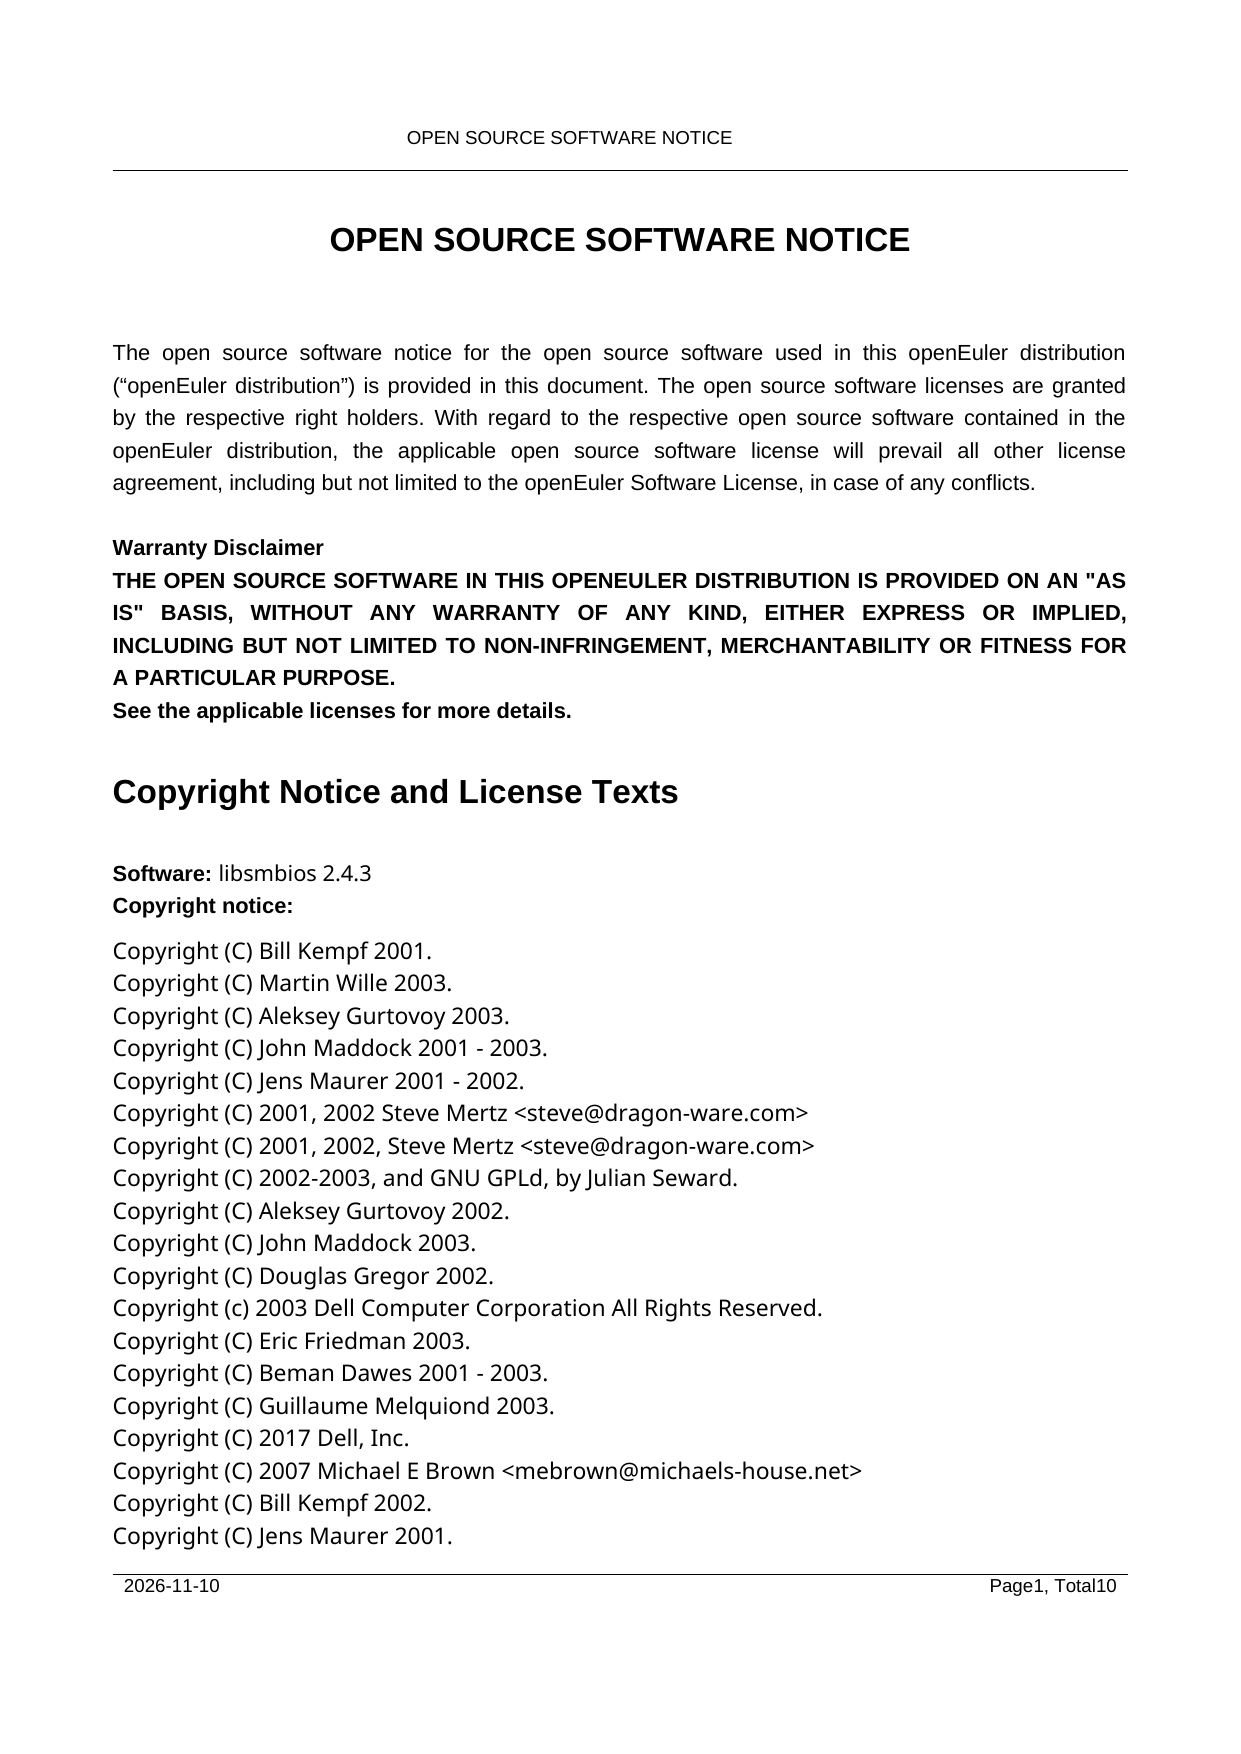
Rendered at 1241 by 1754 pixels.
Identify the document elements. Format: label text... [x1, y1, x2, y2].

text The open source software notice for the open source software used in this openEuler distribution (“openEuler distribution”) is provided in this document. The open source software licenses are granted by the respective right holders. With regard to the respective open source software contained in the openEuler distribution, the applicable open source software license will prevail all other license agreement, including but not limited to the openEuler Software License, in case of any conflicts. [112, 336, 1128, 499]
text THE OPEN SOURCE SOFTWARE IN THIS OPENEULER DISTRIBUTION IS PROVIDED ON AN "AS IS" BASIS, WITHOUT ANY WARRANTY OF ANY KIND, EITHER EXPRESS OR IMPLIED, INCLUDING BUT NOT LIMITED TO NON-INFRINGEMENT, MERCHANTABILITY OR FITNESS FOR A PARTICULAR PURPOSE. See the applicable licenses for more details. [112, 564, 1128, 726]
text OPEN SOURCE SOFTWARE NOTICE [112, 206, 1128, 271]
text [112, 934, 1128, 1551]
text Copyright Notice and License Texts [112, 759, 1128, 824]
text Warranty Disclaimer [112, 531, 1128, 564]
title Software: libsmbios 2.4.3 [112, 856, 1128, 889]
text Copyright notice: [112, 889, 1128, 921]
